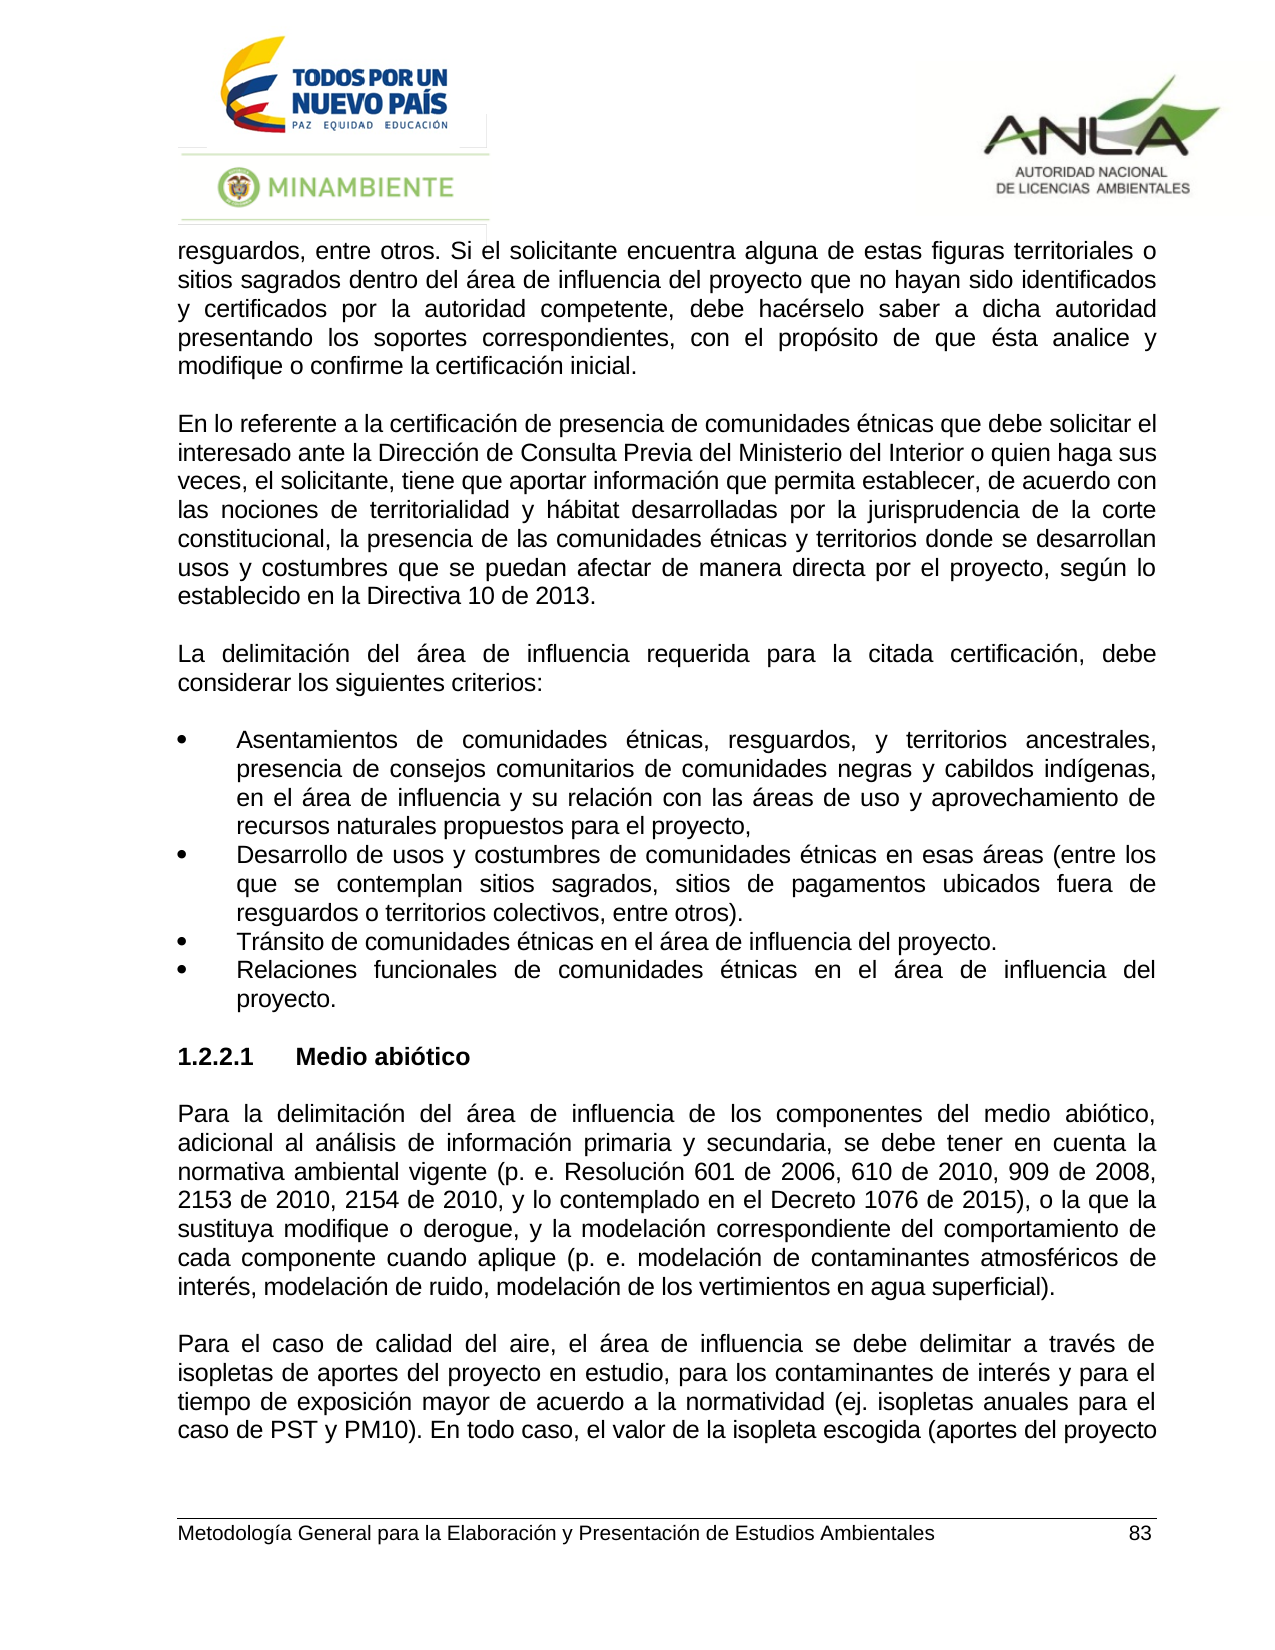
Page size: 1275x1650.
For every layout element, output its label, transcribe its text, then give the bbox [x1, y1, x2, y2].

picture [915, 61, 1275, 216]
list La delimitación del área de influencia requerida para la citada certificación, debe considerar los siguientes criterios: [177, 639, 1157, 696]
list Asentamientos de comunidades étnicas, resguardos, y territorios ancestrales, presencia de consejos comunitarios de comunidades negras y cabildos indígenas, en el área de influencia y su relación con las áreas de uso y aprovechamiento de recursos naturales propuestos para el proyecto, [177, 725, 1157, 840]
subtitle Medio abiótico [177, 1042, 1157, 1070]
picture [178, 26, 493, 236]
list Relaciones funcionales de comunidades étnicas en el área de influencia del proyecto. [177, 955, 1157, 1013]
list Para la delimitación del área de influencia de los componentes del medio abiótico, adicional al análisis de información primaria y secundaria, se debe tener en cuenta la normativa ambiental vigente (p. e. Resolución 601 de 2006, 610 de 2010, 909 de 2008, 2153 de 2010, 2154 de 2010, y lo contemplado en el Decreto 1076 de 2015), o la que la sustituya modifique o derogue, y la modelación correspondiente del comportamiento de cada componente cuando aplique (p. e. modelación de contaminantes atmosféricos de interés, modelación de ruido, modelación de los vertimientos en agua superficial). [177, 1099, 1157, 1301]
list Desarrollo de usos y costumbres de comunidades étnicas en esas áreas (entre los que se contemplan sitios sagrados, sitios de pagamentos ubicados fuera de resguardos o territorios colectivos, entre otros). [177, 840, 1157, 926]
list Tránsito de comunidades étnicas en el área de influencia del proyecto. [177, 926, 1157, 955]
list En lo referente a la certificación de presencia de comunidades étnicas que debe solicitar el interesado ante la Dirección de Consulta Previa del Ministerio del Interior o quien haga sus veces, el solicitante, tiene que aportar información que permita establecer, de acuerdo con las nociones de territorialidad y hábitat desarrolladas por la jurisprudencia de la corte constitucional, la presencia de las comunidades étnicas y territorios donde se desarrollan usos y costumbres que se puedan afectar de manera directa por el proyecto, según lo establecido en la Directiva 10 de 2013. [177, 409, 1157, 610]
